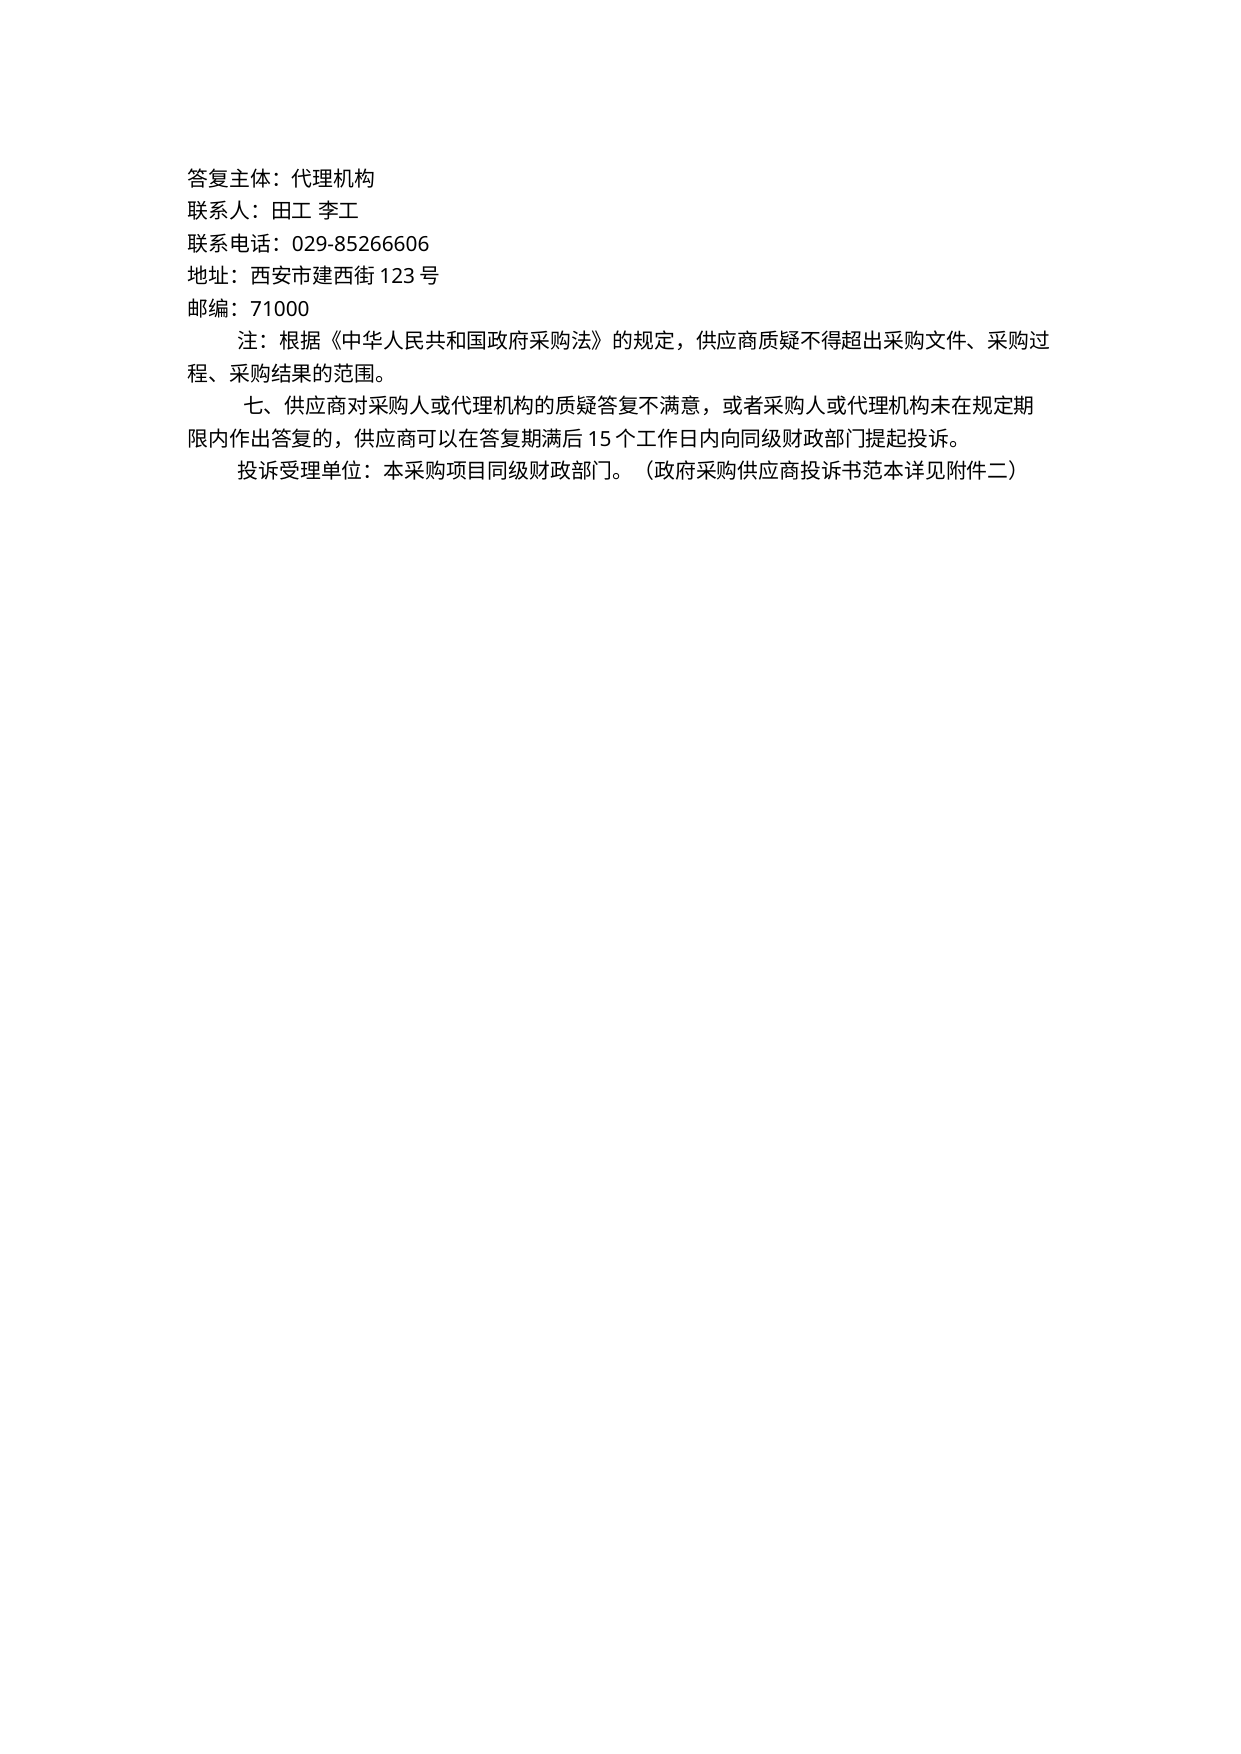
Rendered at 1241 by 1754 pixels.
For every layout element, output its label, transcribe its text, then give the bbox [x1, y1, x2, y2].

text 联系电话：029-85266606 [187, 227, 1053, 259]
text 七、供应商对采购人或代理机构的质疑答复不满意，或者采购人或代理机构未在规定期限内作出答复的，供应商可以在答复期满后15个工作日内向同级财政部门提起投诉。 [187, 389, 1053, 454]
text 邮编：71000 [187, 292, 1053, 324]
text 联系人：田工 李工 [187, 194, 1053, 227]
text 地址：西安市建西街123号 [187, 259, 1053, 292]
text 注：根据《中华人民共和国政府采购法》的规定，供应商质疑不得超出采购文件、采购过程、采购结果的范围。 [187, 324, 1053, 389]
text 投诉受理单位：本采购项目同级财政部门。（政府采购供应商投诉书范本详见附件二） [187, 454, 1053, 487]
text 答复主体：代理机构 [187, 162, 1053, 194]
